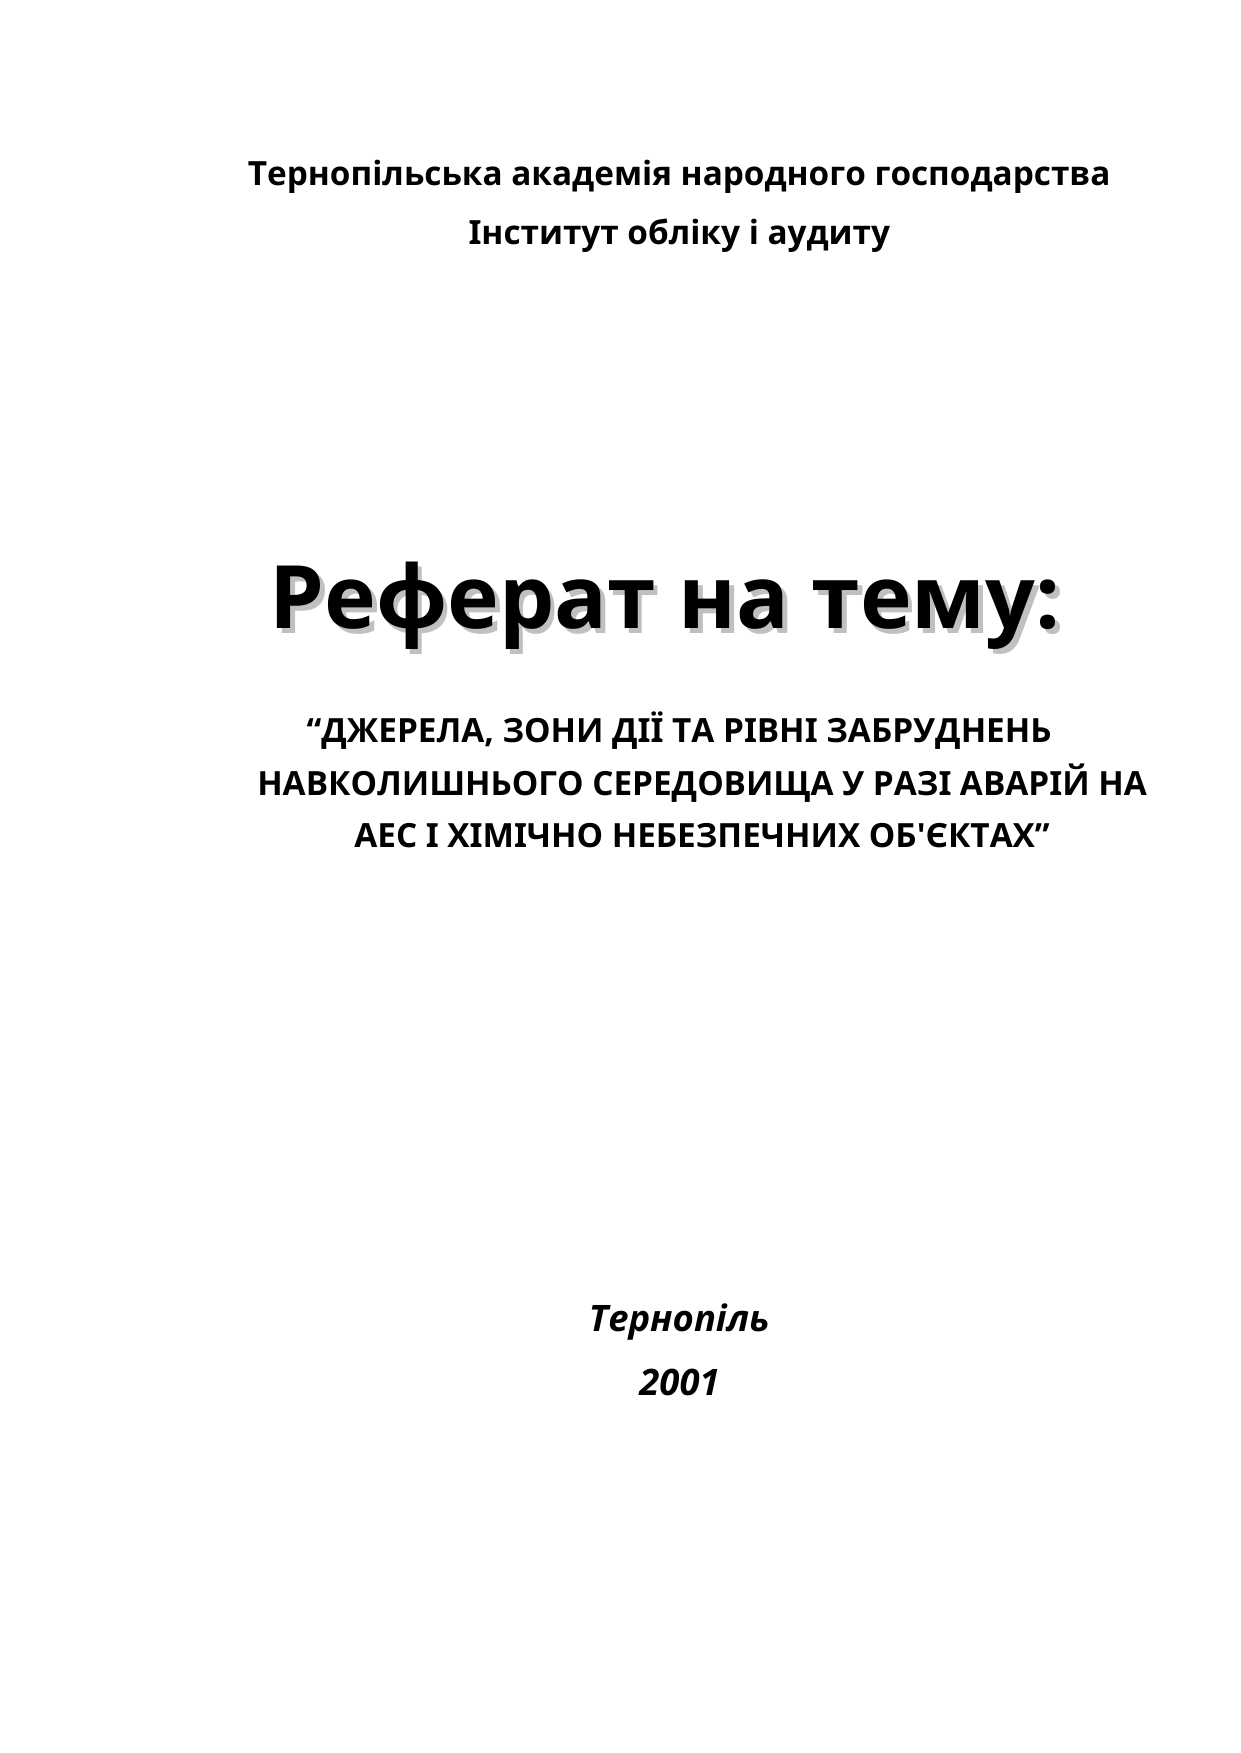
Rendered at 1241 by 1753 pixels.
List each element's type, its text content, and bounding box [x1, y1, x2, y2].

subtitle Інститут обліку і аудиту [177, 209, 1181, 254]
title Тернопільська академія народного господарства [177, 150, 1181, 195]
text “ДЖЕРЕЛА, ЗОНИ ДІЇ ТА РІВНІ ЗАБРУДНЕНЬ НАВКОЛИШНЬОГО СЕРЕДОВИЩА У РАЗІ АВАРІЙ НА АЕС І ХІМІЧНО НЕБЕЗПЕЧНИХ ОБ'ЄКТАХ” [177, 707, 1181, 857]
text Реферат на тему: [103, 535, 1226, 654]
text 2001 [177, 1357, 1181, 1406]
text Тернопіль [177, 1292, 1181, 1342]
